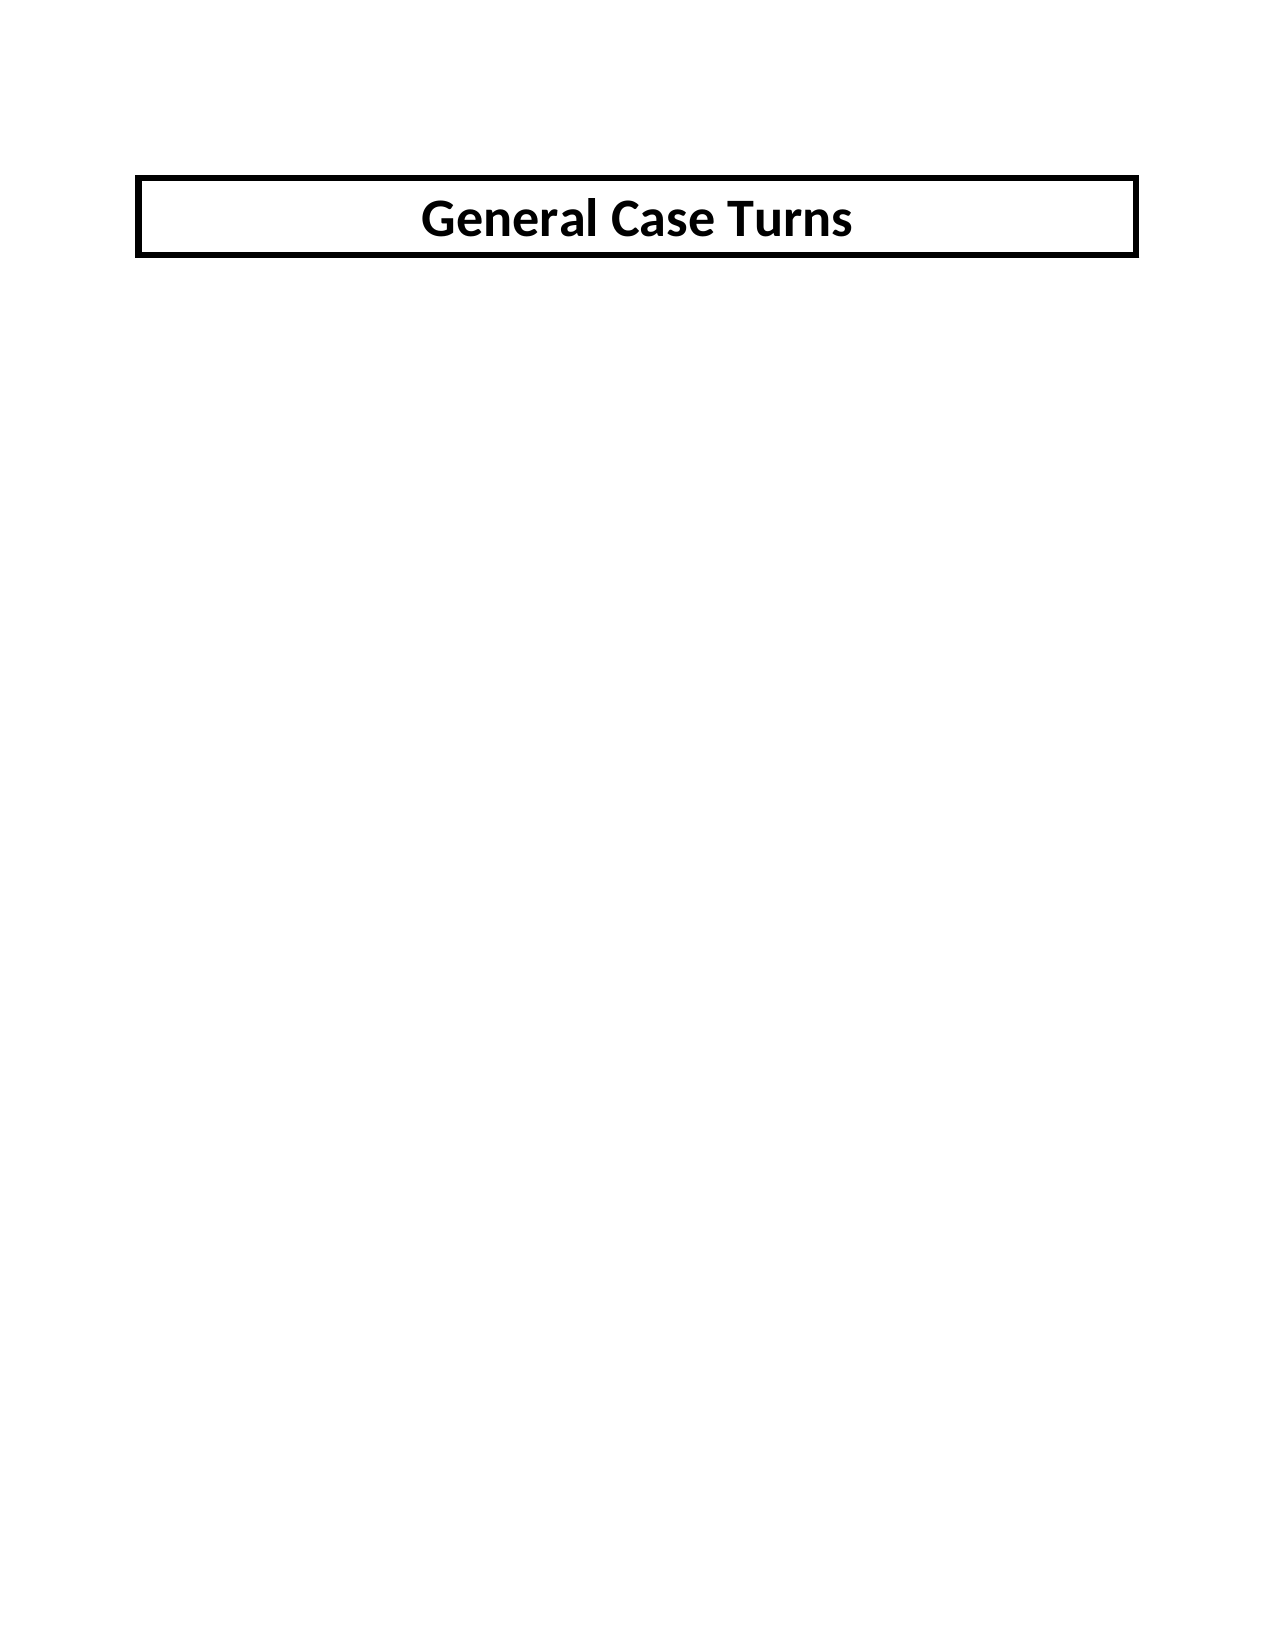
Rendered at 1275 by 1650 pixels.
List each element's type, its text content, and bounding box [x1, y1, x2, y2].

subtitle General Case Turns [142, 181, 1133, 252]
